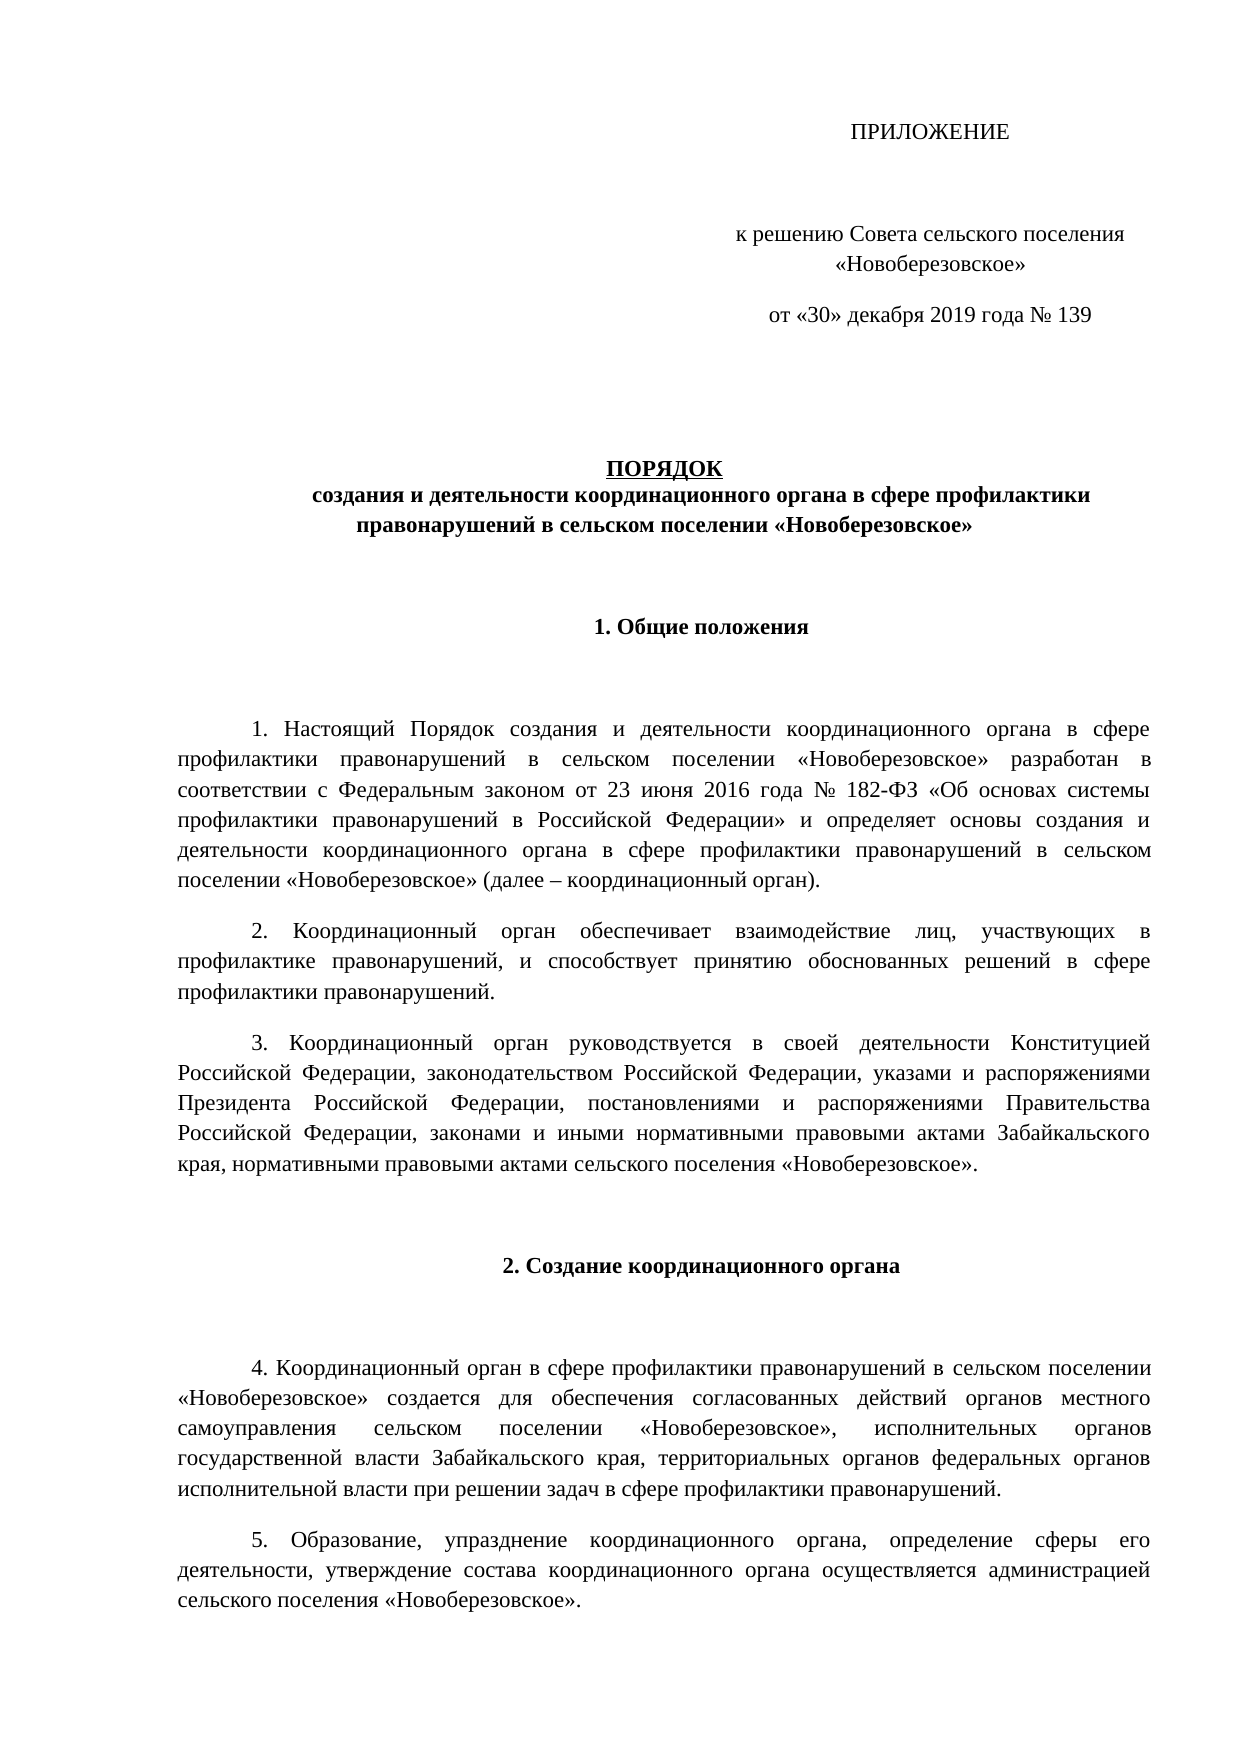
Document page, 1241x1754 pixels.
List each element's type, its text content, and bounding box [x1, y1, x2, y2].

text 1. Общие положения [177, 613, 1152, 639]
text 3. Координационный орган руководствуется в своей деятельности Конституцией Российской Федерации, законодательством Российской Федерации, указами и распоряжениями Президента Российской Федерации, постановлениями и распоряжениями Правительства Российской Федерации, законами и иными нормативными правовыми актами Забайкальского края, нормативными правовыми актами сельского поселения «Новоберезовское». [177, 1029, 1152, 1176]
text 2. Координационный орган обеспечивает взаимодействие лиц, участвующих в профилактике правонарушений, и способствует принятию обоснованных решений в сфере профилактики правонарушений. [177, 917, 1152, 1004]
text ПОРЯДОК [177, 454, 1152, 481]
text к решению Совета сельского поселения «Новоберезовское» [709, 220, 1152, 277]
text 2. Создание координационного органа [177, 1252, 1152, 1278]
text 1. Настоящий Порядок создания и деятельности координационного органа в сфере профилактики правонарушений в сельском поселении «Новоберезовское» разработан в соответствии с Федеральным законом от 23 июня 2016 года № 182-ФЗ «Об основах системы профилактики правонарушений в Российской Федерации» и определяет основы создания и деятельности координационного органа в сфере профилактики правонарушений в сельском поселении «Новоберезовское» (далее – координационный орган). [177, 715, 1152, 893]
text от «30» декабря 2019 года № 139 [709, 301, 1152, 328]
text создания и деятельности координационного органа в сфере профилактики правонарушений в сельском поселении «Новоберезовское» [177, 481, 1152, 537]
text 4. Координационный орган в сфере профилактики правонарушений в сельском поселении «Новоберезовское» создается для обеспечения согласованных действий органов местного самоуправления сельском поселении «Новоберезовское», исполнительных органов государственной власти Забайкальского края, территориальных органов федеральных органов исполнительной власти при решении задач в сфере профилактики правонарушений. [177, 1354, 1152, 1501]
text 5. Образование, упразднение координационного органа, определение сферы его деятельности, утверждение состава координационного органа осуществляется администрацией сельского поселения «Новоберезовское». [177, 1526, 1152, 1612]
text ПРИЛОЖЕНИЕ [709, 118, 1152, 144]
